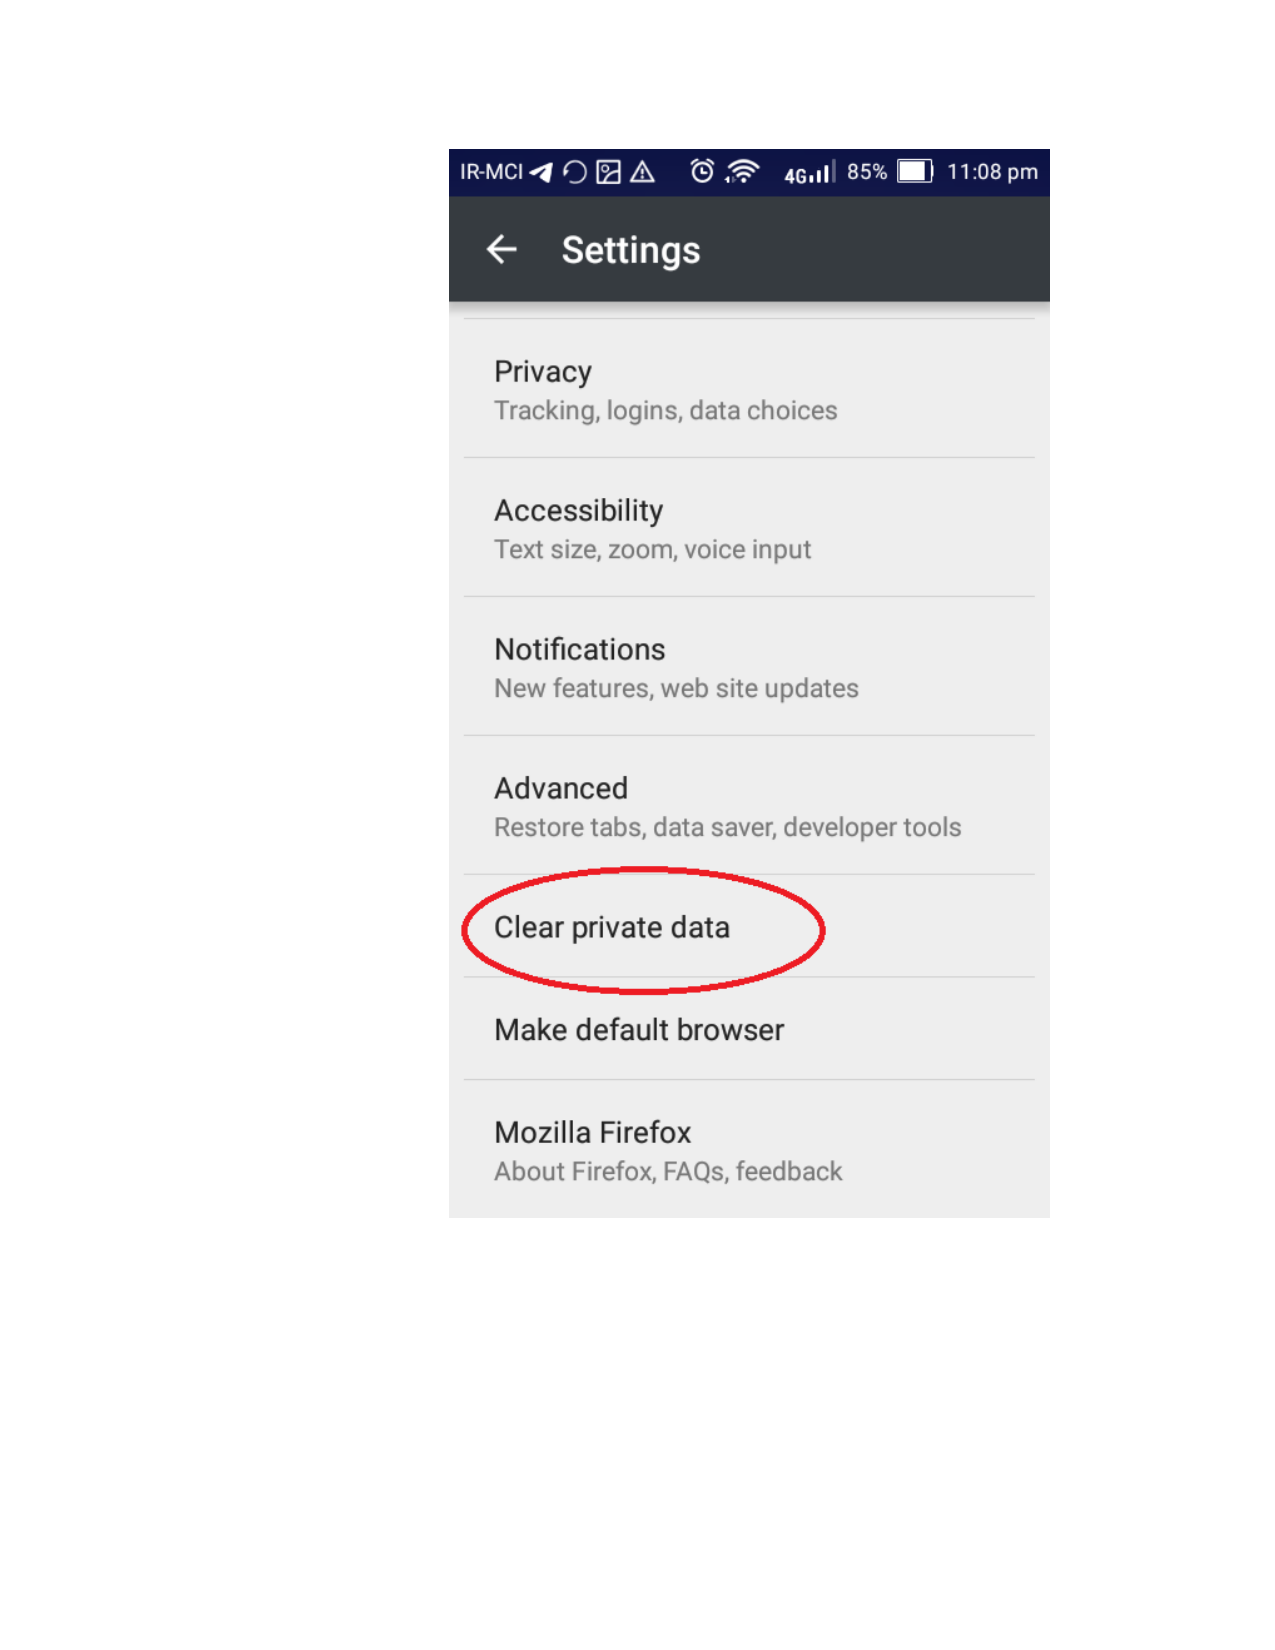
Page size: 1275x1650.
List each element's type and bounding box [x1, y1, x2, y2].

picture [449, 149, 1050, 1218]
